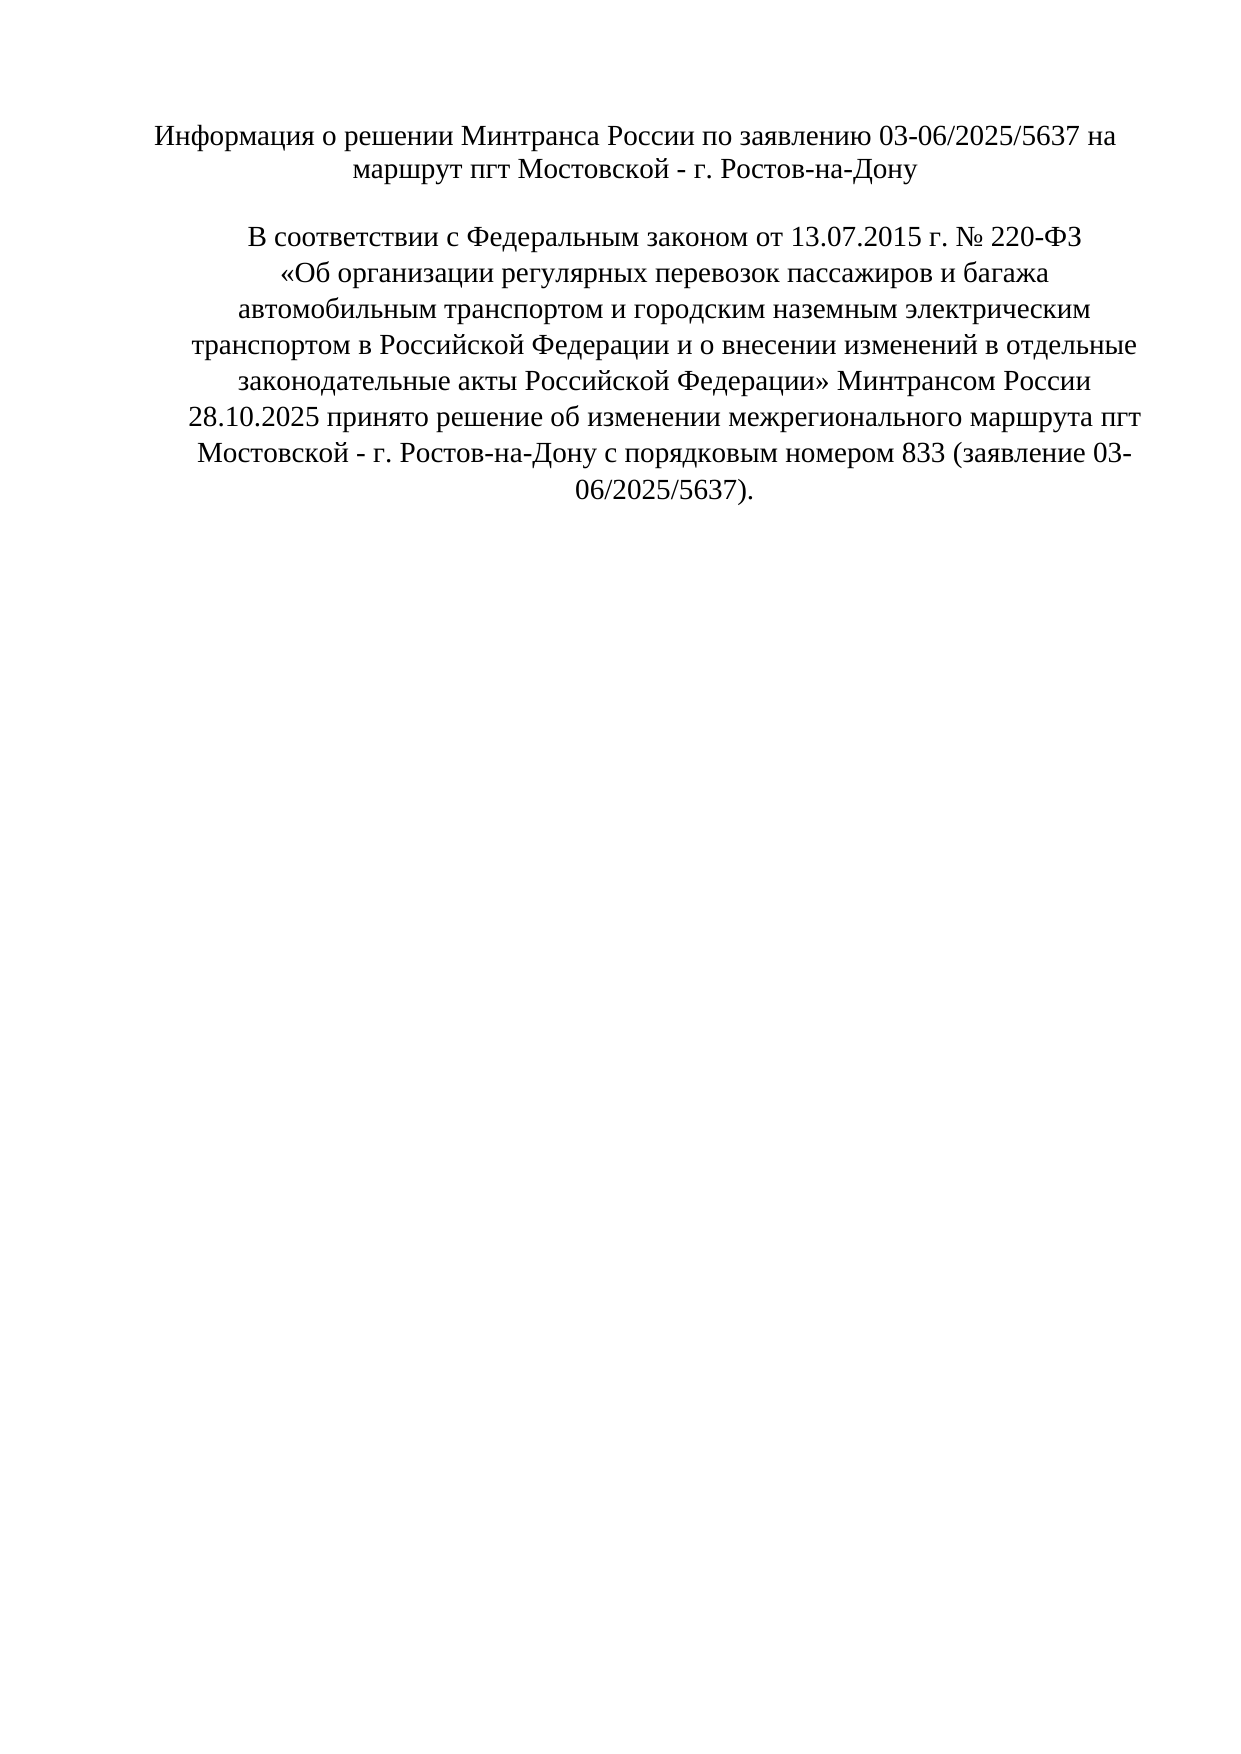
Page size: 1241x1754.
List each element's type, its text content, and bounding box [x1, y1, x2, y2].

text Информация о решении Минтранса России по заявлению 03-06/2025/5637 на маршрут пгт Мостовской - г. Ростов-на-Дону [118, 118, 1152, 185]
text В соответствии с Федеральным законом от 13.07.2015 г. № 220-ФЗ «Об организации регулярных перевозок пассажиров и багажа автомобильным транспортом и городским наземным электрическим транспортом в Российской Федерации и о внесении изменений в отдельные законодательные акты Российской Федерации» Минтрансом России 28.10.2025 принято решение об изменении межрегионального маршрута пгт Мостовской - г. Ростов-на-Дону с порядковым номером 833 (заявление 03-06/2025/5637). [177, 219, 1152, 505]
